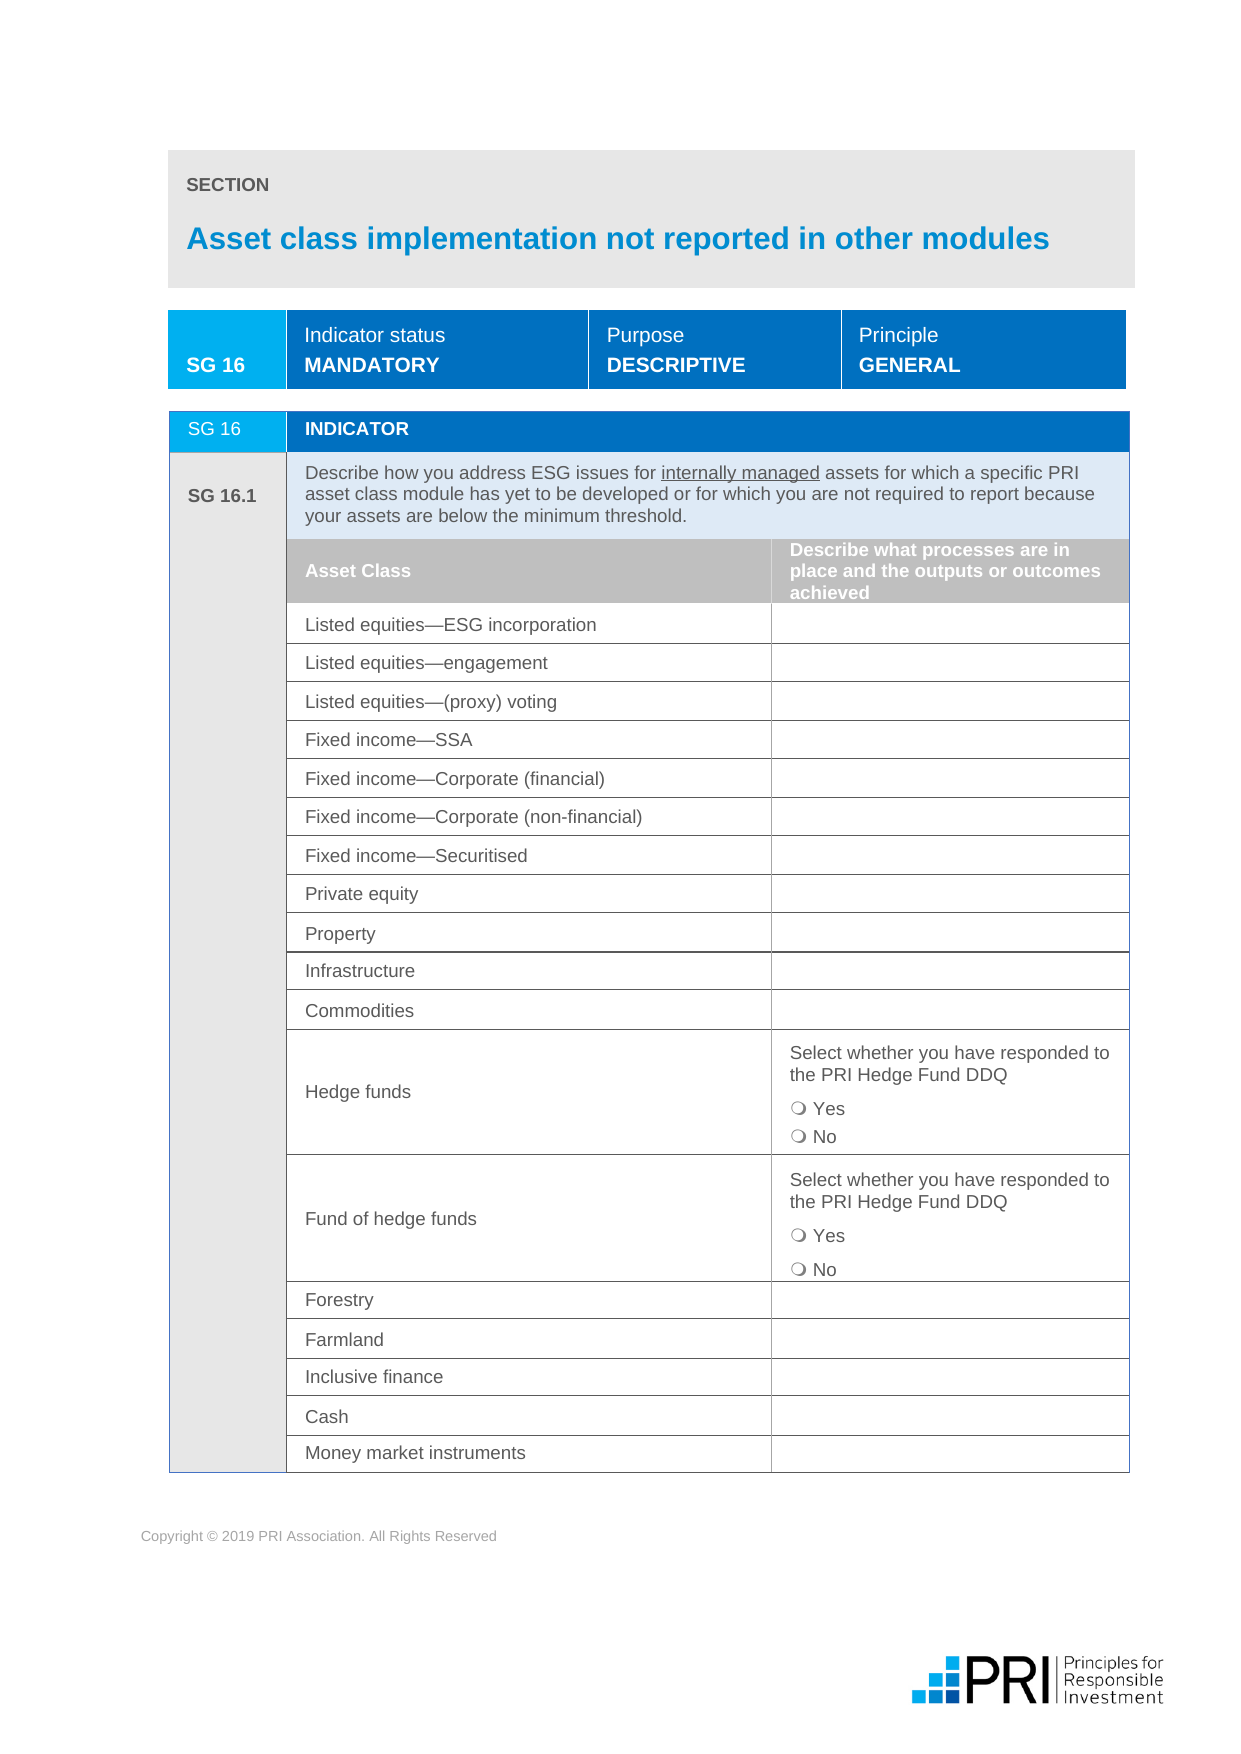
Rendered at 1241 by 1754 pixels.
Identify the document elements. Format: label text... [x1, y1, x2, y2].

table_cell Hedge funds [287, 1030, 771, 1153]
picture [616, 1581, 1241, 1754]
table_cell Cash [287, 1396, 771, 1435]
table_cell [772, 759, 1129, 797]
table_cell DESCRIPTIVE [589, 347, 841, 389]
table_cell SG 16 [168, 347, 286, 389]
table_cell Fixed income—Corporate (non-financial) [287, 798, 771, 835]
table_cell Forestry [287, 1282, 771, 1318]
table_cell [772, 1359, 1129, 1395]
table_cell Asset Class [287, 539, 771, 603]
table_cell [772, 836, 1129, 874]
table_cell [772, 1282, 1129, 1318]
table_cell [170, 539, 286, 1472]
table_cell Fixed income—SSA [287, 721, 771, 758]
table_cell Fund of hedge funds [287, 1155, 771, 1281]
table_header Principle [842, 310, 1126, 347]
table_cell SG 16.1 [170, 453, 286, 539]
table_cell Fixed income—Corporate (financial) [287, 759, 771, 797]
table_cell [772, 990, 1129, 1028]
table_cell [772, 798, 1129, 835]
table_cell [772, 913, 1129, 951]
table_cell [772, 644, 1129, 681]
table_cell Select whether you have responded to the PRI Hedge Fund DDQ Yes No [772, 1030, 1129, 1153]
table_cell Describe what processes are in place and the outputs or outcomes achieved [772, 539, 1129, 603]
table_cell Select whether you have responded to the PRI Hedge Fund DDQ Yes No [772, 1155, 1129, 1281]
table_header Purpose [589, 310, 841, 347]
table_cell Listed equities—ESG incorporation [287, 604, 771, 643]
table_cell Asset class implementation not reported in other modules [168, 196, 1135, 288]
table_cell [772, 953, 1129, 989]
table_cell [772, 1319, 1129, 1358]
table_cell Private equity [287, 875, 771, 912]
table_header INDICATOR [287, 412, 1129, 452]
table_cell Infrastructure [287, 953, 771, 989]
table_cell [772, 1436, 1129, 1472]
table_cell MANDATORY [287, 347, 588, 389]
table_cell GENERAL [842, 347, 1126, 389]
table_cell Farmland [287, 1319, 771, 1358]
table_cell [772, 721, 1129, 758]
table_cell [772, 1396, 1129, 1435]
table_cell [772, 682, 1129, 720]
table_cell Money market instruments [287, 1436, 771, 1472]
table_cell Fixed income—Securitised [287, 836, 771, 874]
table_header [168, 310, 286, 347]
table_cell Listed equities—(proxy) voting [287, 682, 771, 720]
table_cell Listed equities—engagement [287, 644, 771, 681]
table_cell Inclusive finance [287, 1359, 771, 1395]
table_header SECTION [168, 150, 1135, 196]
table_header Indicator status [287, 310, 588, 347]
table_cell [772, 875, 1129, 912]
table_cell Describe how you address ESG issues for internally managed assets for which a specific PRI asset class module has yet to be developed or for which you are not required to report because your assets are below the minimum threshold. [287, 452, 1129, 539]
table_cell [772, 604, 1129, 643]
table_header SG 16 [170, 412, 286, 452]
table_cell Commodities [287, 990, 771, 1028]
table_cell Property [287, 913, 771, 951]
